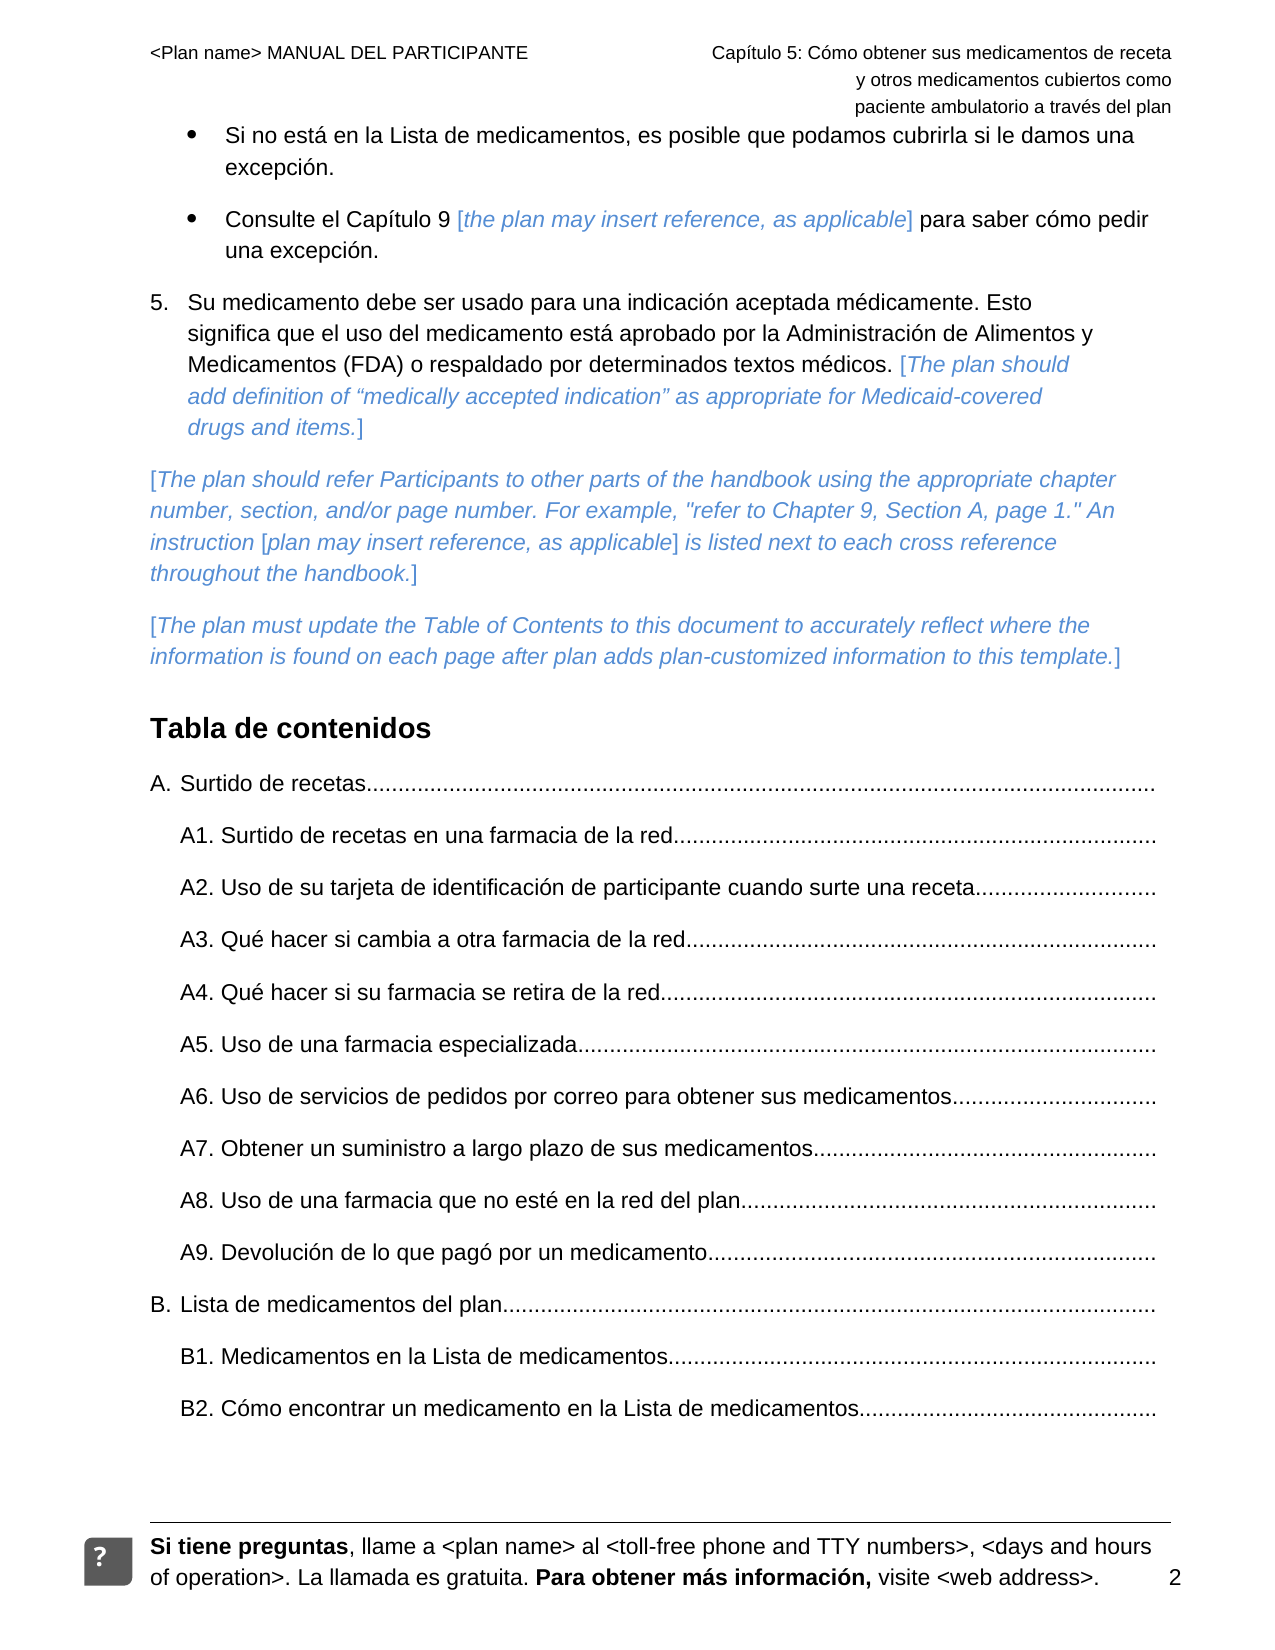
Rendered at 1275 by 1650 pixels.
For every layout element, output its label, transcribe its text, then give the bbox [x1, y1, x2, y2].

list Consulte el Capítulo 9 [the plan may insert reference, as applicable] para saber cómo pedir una excepción. [187, 202, 1171, 264]
list Si no está en la Lista de medicamentos, es posible que podamos cubrirla si le damos una excepción. [187, 119, 1171, 181]
text [The plan must update the Table of Contents to this document to accurately reflect where the information is found on each page after plan adds plan-customized information to this template.] [150, 608, 1171, 671]
text [The plan should refer Participants to other parts of the handbook using the appropriate chapter number, section, and/or page number. For example, "refer to Chapter 9, Section A, page 1." An instruction [plan may insert reference, as applicable] is listed next to each cross reference throughout the handbook.] [150, 462, 1171, 587]
list Su medicamento debe ser usado para una indicación aceptada médicamente. Esto significa que el uso del medicamento está aprobado por la Administración de Alimentos y Medicamentos (FDA) o respaldado por determinados textos médicos. [The plan should add definition of “medically accepted indication” as appropriate for Medicaid-covered drugs and items.] [150, 285, 1096, 442]
